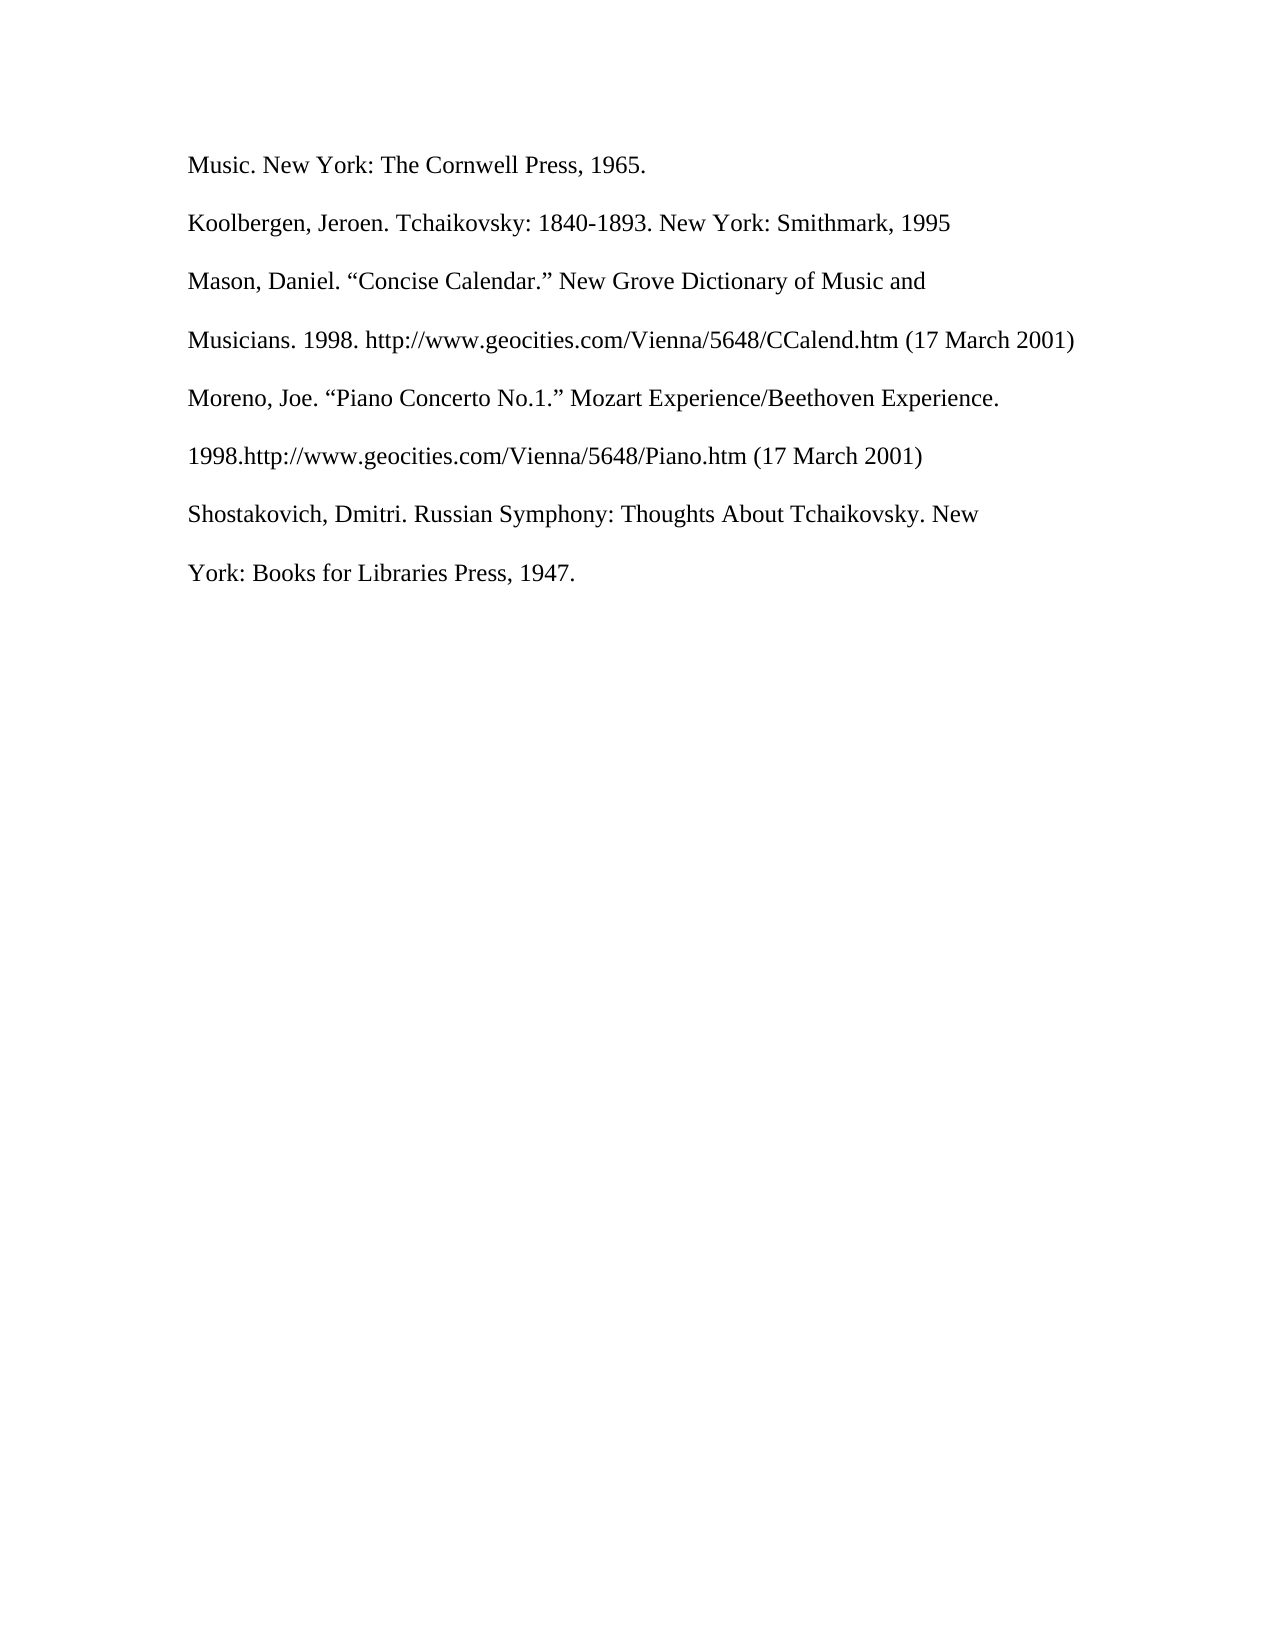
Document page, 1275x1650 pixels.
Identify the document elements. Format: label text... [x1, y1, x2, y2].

text Moreno, Joe. “Piano Concerto No.1.” Mozart Experience/Beethoven Experience. [187, 383, 1087, 412]
text Mason, Daniel. “Concise Calendar.” New Grove Dictionary of Music and [187, 266, 1087, 295]
text 1998.http://www.geocities.com/Vienna/5648/Piano.htm (17 March 2001) [187, 441, 1087, 470]
text Music. New York: The Cornwell Press, 1965. [187, 150, 1087, 179]
text Koolbergen, Jeroen. Tchaikovsky: 1840-1893. New York: Smithmark, 1995 [187, 208, 1087, 237]
text Musicians. 1998. http://www.geocities.com/Vienna/5648/CCalend.htm (17 March 2001) [187, 325, 1087, 353]
text York: Books for Libraries Press, 1947. [187, 558, 1087, 586]
text Shostakovich, Dmitri. Russian Symphony: Thoughts About Tchaikovsky. New [187, 499, 1087, 528]
